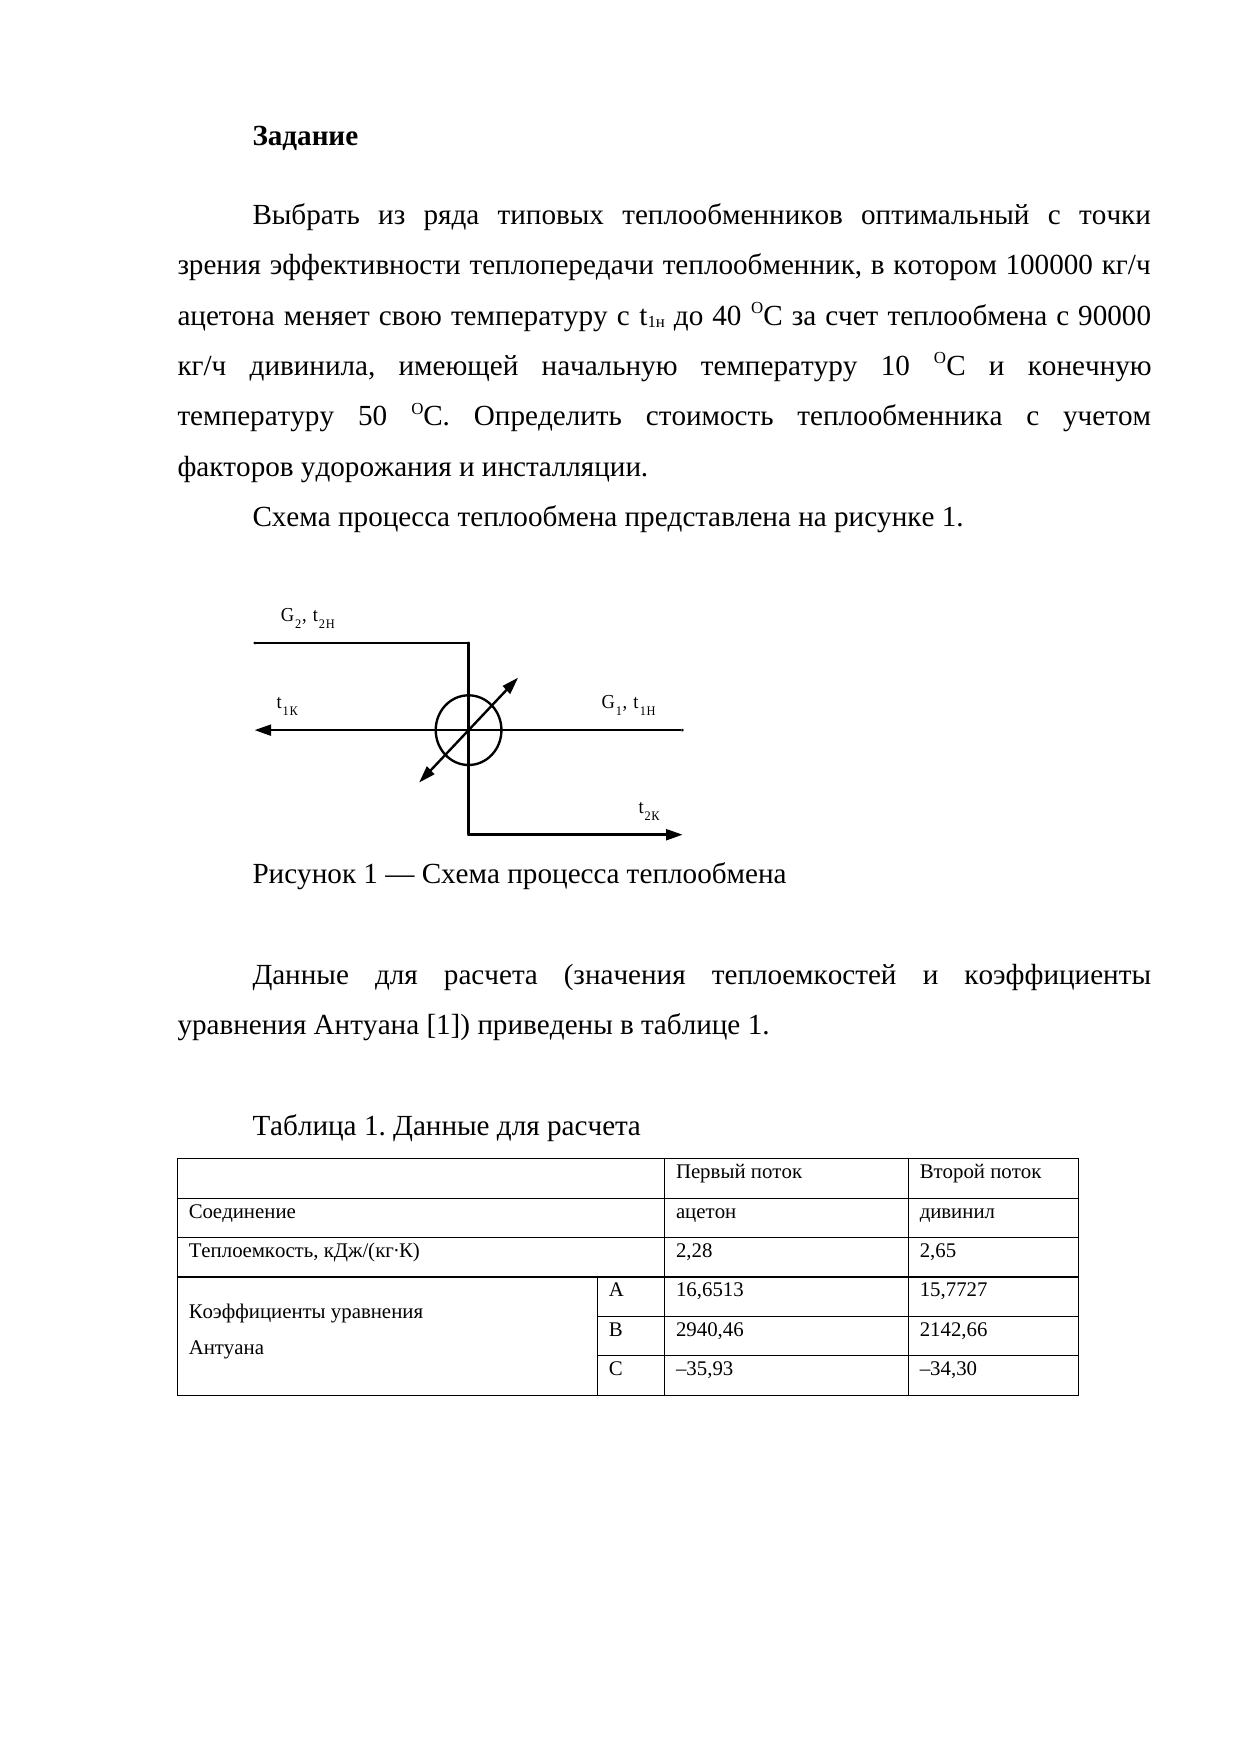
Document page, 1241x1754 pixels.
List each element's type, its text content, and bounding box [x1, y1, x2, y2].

table_cell –34,30 [909, 1356, 1078, 1394]
table_cell дивинил [909, 1199, 1078, 1237]
table_cell Соединение [178, 1199, 664, 1237]
text Данные для расчета (значения теплоемкостей и коэффициенты уравнения Антуана [1]) приведены в таблице 1. [177, 957, 1152, 1041]
table_cell 2142,66 [909, 1317, 1078, 1355]
table_cell 2,28 [665, 1238, 908, 1276]
table_cell 15,7727 [909, 1278, 1078, 1316]
text Схема процесса теплообмена представлена на рисунке 1. [177, 499, 1152, 533]
table_cell –35,93 [665, 1356, 908, 1394]
text Выбрать из ряда типовых теплообменников оптимальный с точки зрения эффективности теплопередачи теплообменник, в котором 100000 кг/ч ацетона меняет свою температуру с t1н до 40 ОС за счет теплообмена с 90000 кг/ч дивинила, имеющей начальную температуру 10 ОС и конечную температуру 50 ОС. Определить стоимость теплообменника с учетом факторов удорожания и инсталляции. [177, 197, 1152, 482]
table_cell ацетон [665, 1199, 908, 1237]
table_cell 16,6513 [665, 1278, 908, 1316]
table_cell 2,65 [909, 1238, 1078, 1276]
text Таблица 1. Данные для расчета [177, 1108, 1152, 1141]
table_header [178, 1159, 664, 1198]
table_cell Коэффициенты уравнения Антуана [178, 1278, 597, 1394]
table_cell С [598, 1356, 664, 1394]
table_cell Теплоемкость, кДж/(кг∙К) [178, 1238, 664, 1276]
table_header Второй поток [909, 1159, 1078, 1198]
text Рисунок 1 — Схема процесса теплообмена [177, 856, 1152, 890]
subtitle Задание [177, 118, 1152, 152]
table_cell 2940,46 [665, 1317, 908, 1355]
table_cell В [598, 1317, 664, 1355]
table_header Первый поток [665, 1159, 908, 1198]
table_cell А [598, 1278, 664, 1316]
